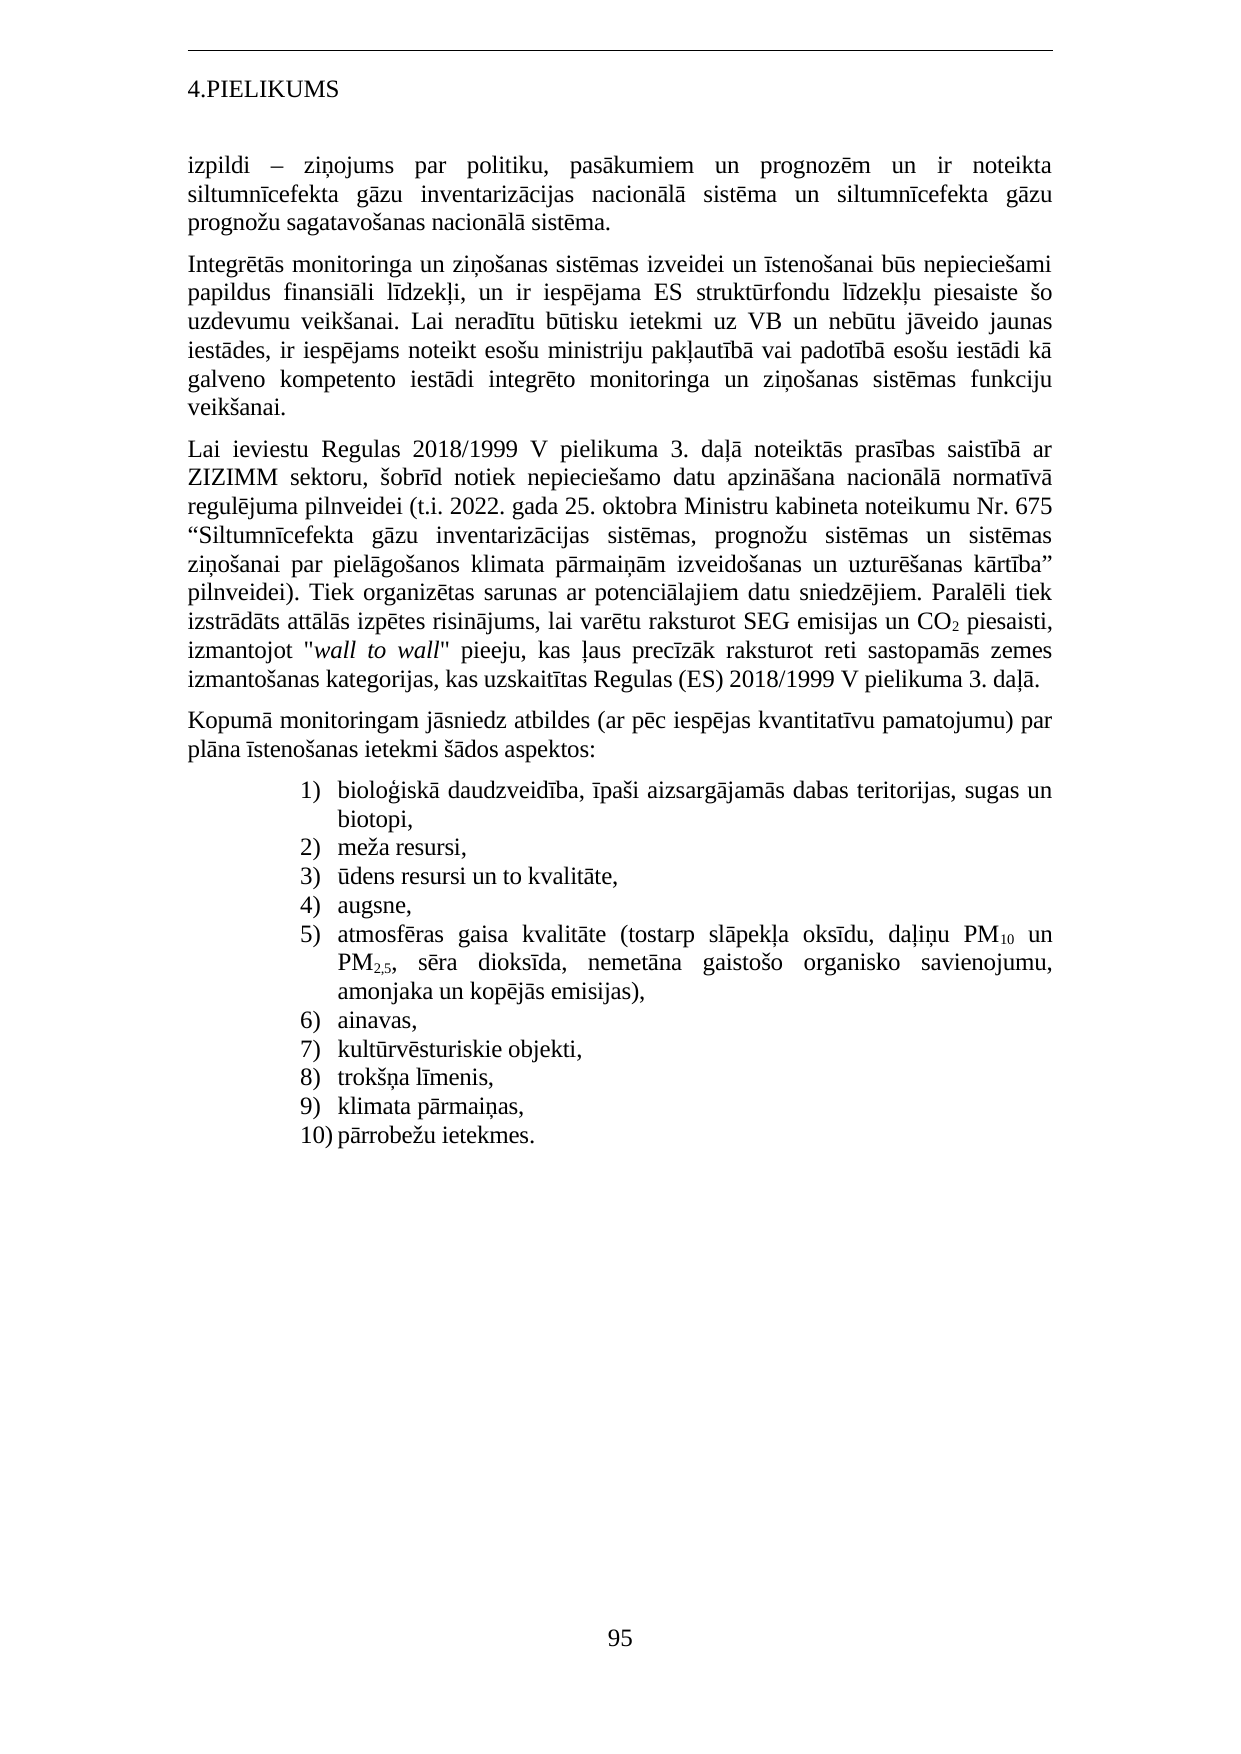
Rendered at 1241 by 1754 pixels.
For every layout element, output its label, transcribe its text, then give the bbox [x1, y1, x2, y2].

list meža resursi, [300, 832, 1053, 861]
list ūdens resursi un to kvalitāte, [300, 861, 1053, 890]
list atmosfēras gaisa kvalitāte (tostarp slāpekļa oksīdu, daļiņu PM10 un PM2,5, sēra dioksīda, nemetāna gaistošo organisko savienojumu, amonjaka un kopējās emisijas), [300, 919, 1053, 1005]
list augsne, [300, 890, 1053, 919]
list trokšņa līmenis, [300, 1062, 1053, 1091]
list bioloģiskā daudzveidība, īpaši aizsargājamās dabas teritorijas, sugas un biotopi, [300, 775, 1053, 832]
list ainavas, [300, 1005, 1053, 1034]
list klimata pārmaiņas, [300, 1091, 1053, 1120]
text Integrētās monitoringa un ziņošanas sistēmas izveidei un īstenošanai būs nepieciešami papildus finansiāli līdzekļi, un ir iespējama ES struktūrfondu līdzekļu piesaiste šo uzdevumu veikšanai. Lai neradītu būtisku ietekmi uz VB un nebūtu jāveido jaunas iestādes, ir iespējams noteikt esošu ministriju pakļautībā vai padotībā esošu iestādi kā galveno kompetento iestādi integrēto monitoringa un ziņošanas sistēmas funkciju veikšanai. [187, 249, 1053, 421]
list kultūrvēsturiskie objekti, [300, 1034, 1053, 1062]
text Lai ieviestu Regulas 2018/1999 V pielikuma 3. daļā noteiktās prasības saistībā ar ZIZIMM sektoru, šobrīd notiek nepieciešamo datu apzināšana nacionālā normatīvā regulējuma pilnveidei (t.i. 2022. gada 25. oktobra Ministru kabineta noteikumu Nr. 675 “Siltumnīcefekta gāzu inventarizācijas sistēmas, prognožu sistēmas un sistēmas ziņošanai par pielāgošanos klimata pārmaiņām izveidošanas un uzturēšanas kārtība” pilnveidei). Tiek organizētas sarunas ar potenciālajiem datu sniedzējiem. Paralēli tiek izstrādāts attālās izpētes risinājums, lai varētu raksturot SEG emisijas un CO2 piesaisti, izmantojot "wall to wall" pieeju, kas ļaus precīzāk raksturot reti sastopamās zemes izmantošanas kategorijas, kas uzskaitītas Regulas (ES) 2018/1999 V pielikuma 3. daļā. [187, 434, 1053, 692]
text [187, 150, 1053, 236]
text Kopumā monitoringam jāsniedz atbildes (ar pēc iespējas kvantitatīvu pamatojumu) par plāna īstenošanas ietekmi šādos aspektos: [187, 705, 1053, 762]
list pārrobežu ietekmes. [300, 1120, 1053, 1149]
